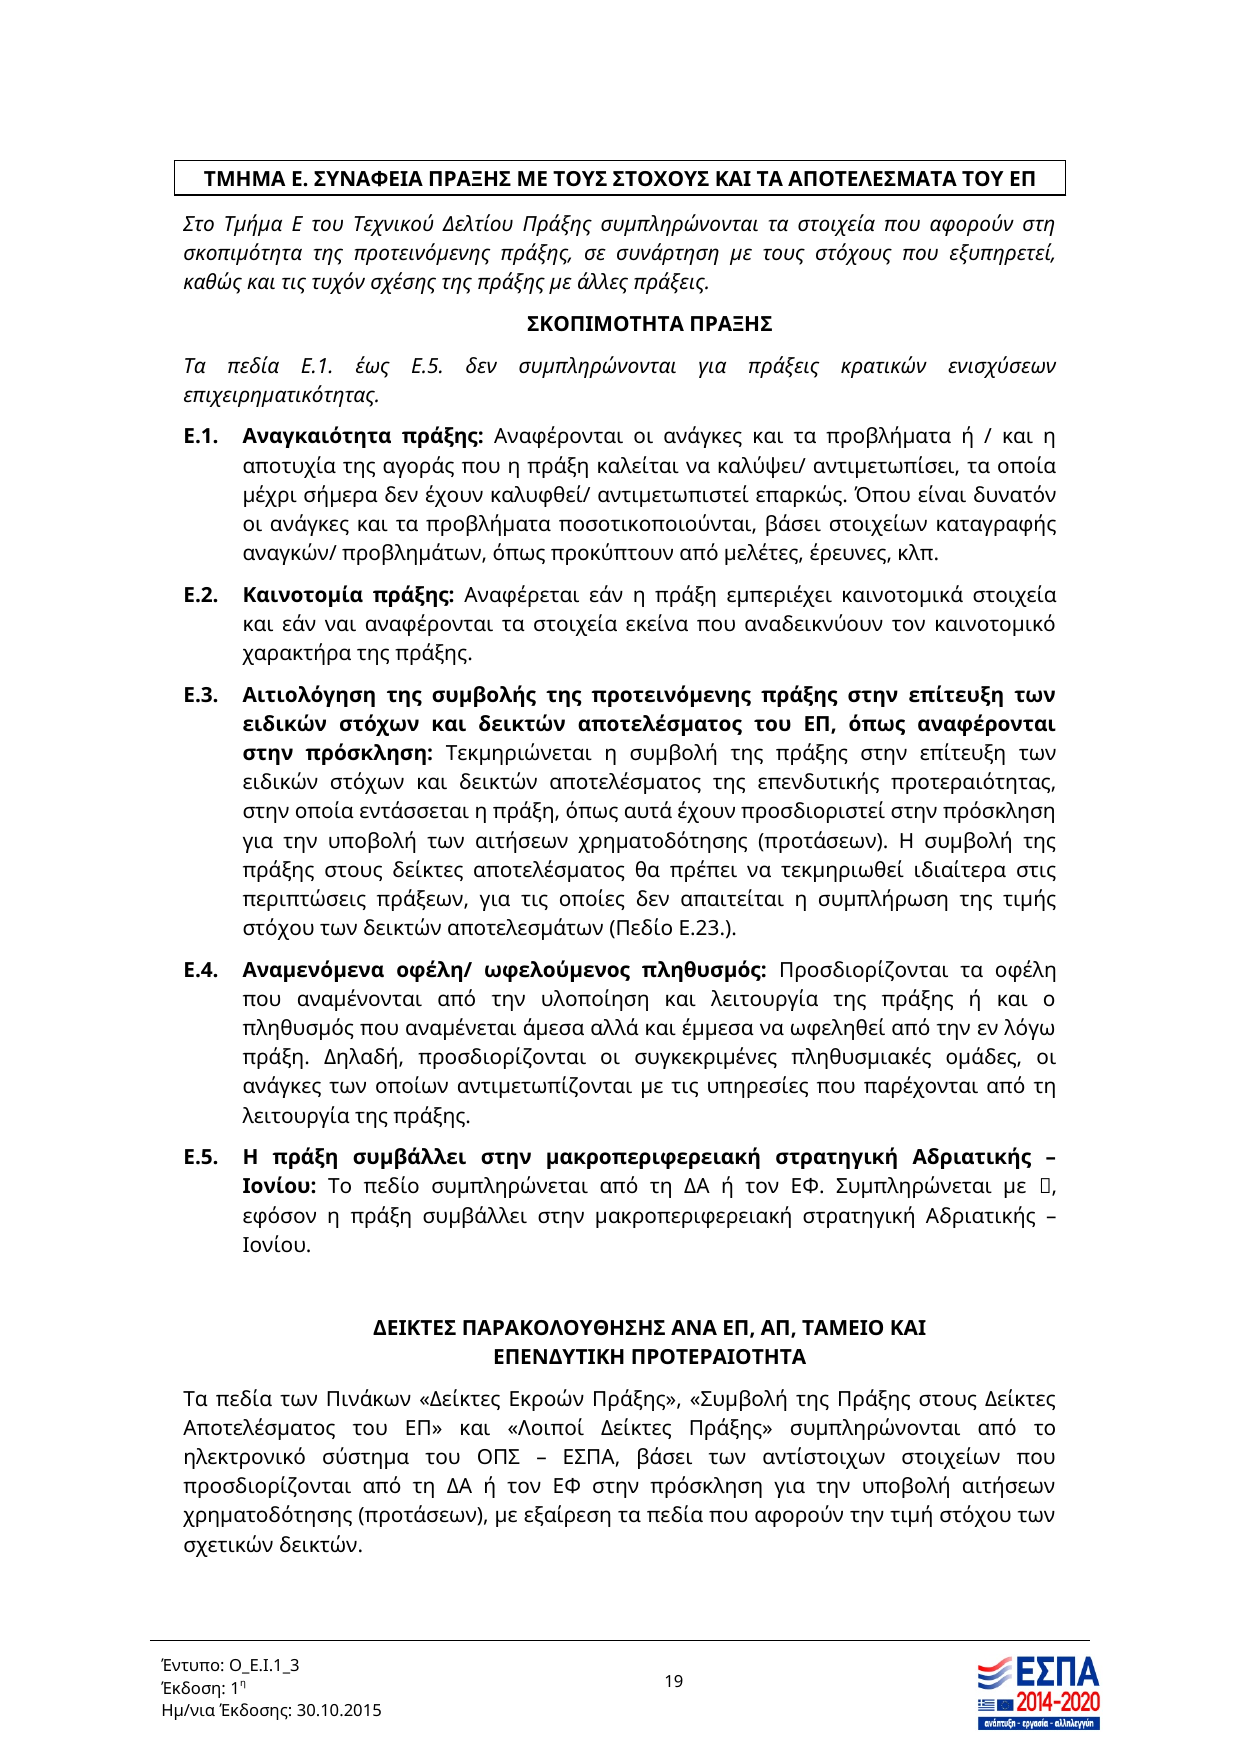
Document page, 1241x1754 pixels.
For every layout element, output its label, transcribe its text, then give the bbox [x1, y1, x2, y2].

text ΔΕΙΚΤΕΣ ΠΑΡΑΚΟΛΟΥΘΗΣΗΣ ΑΝΑ ΕΠ, ΑΠ, ΤΑΜΕΙΟ ΚΑΙ [242, 1312, 1057, 1341]
list Καινοτομία πράξης: Αναφέρεται εάν η πράξη εμπεριέχει καινοτομικά στοιχεία και εάν ναι αναφέρονται τα στοιχεία εκείνα που αναδεικνύουν τον καινοτομικό χαρακτήρα της πράξης. [183, 579, 1057, 666]
text Στο Τμήμα Ε του Τεχνικού Δελτίου Πράξης συμπληρώνονται τα στοιχεία που αφορούν στη σκοπιμότητα της προτεινόμενης πράξης, σε συνάρτηση με τους στόχους που εξυπηρετεί, καθώς και τις τυχόν σχέσης της πράξης με άλλες πράξεις. [183, 208, 1057, 296]
list Αιτιολόγηση της συμβολής της προτεινόμενης πράξης στην επίτευξη των ειδικών στόχων και δεικτών αποτελέσματος του ΕΠ, όπως αναφέρονται στην πρόσκληση: Τεκμηριώνεται η συμβολή της πράξης στην επίτευξη των ειδικών στόχων και δεικτών αποτελέσματος της επενδυτικής προτεραιότητας, στην οποία εντάσσεται η πράξη, όπως αυτά έχουν προσδιοριστεί στην πρόσκληση για την υποβολή των αιτήσεων χρηματοδότησης (προτάσεων). Η συμβολή της πράξης στους δείκτες αποτελέσματος θα πρέπει να τεκμηριωθεί ιδιαίτερα στις περιπτώσεις πράξεων, για τις οποίες δεν απαιτείται η συμπλήρωση της τιμής στόχου των δεικτών αποτελεσμάτων (Πεδίο Ε.23.). [183, 679, 1057, 941]
list Αναμενόμενα οφέλη/ ωφελούμενος πληθυσμός: Προσδιορίζονται τα οφέλη που αναμένονται από την υλοποίηση και λειτουργία της πράξης ή και ο πληθυσμός που αναμένεται άμεσα αλλά και έμμεσα να ωφεληθεί από την εν λόγω πράξη. Δηλαδή, προσδιορίζονται οι συγκεκριμένες πληθυσμιακές ομάδες, οι ανάγκες των οποίων αντιμετωπίζονται με τις υπηρεσίες που παρέχονται από τη λειτουργία της πράξης. [183, 954, 1057, 1129]
text ΕΠΕΝΔΥΤΙΚΗ ΠΡΟΤΕΡΑΙΟΤΗΤΑ [242, 1341, 1057, 1371]
picture [974, 1654, 1103, 1732]
text Τα πεδία των Πινάκων «Δείκτες Εκροών Πράξης», «Συμβολή της Πράξης στους Δείκτες Αποτελέσματος του ΕΠ» και «Λοιποί Δείκτες Πράξης» συμπληρώνονται από το ηλεκτρονικό σύστημα του ΟΠΣ – ΕΣΠΑ, βάσει των αντίστοιχων στοιχείων που προσδιορίζονται από τη ΔΑ ή τον ΕΦ στην πρόσκληση για την υποβολή αιτήσεων χρηματοδότησης (προτάσεων), με εξαίρεση τα πεδία που αφορούν την τιμή στόχου των σχετικών δεικτών. [183, 1383, 1057, 1558]
list Αναγκαιότητα πράξης: Αναφέρονται οι ανάγκες και τα προβλήματα ή / και η αποτυχία της αγοράς που η πράξη καλείται να καλύψει/ αντιμετωπίσει, τα οποία μέχρι σήμερα δεν έχουν καλυφθεί/ αντιμετωπιστεί επαρκώς. Όπου είναι δυνατόν οι ανάγκες και τα προβλήματα ποσοτικοποιούνται, βάσει στοιχείων καταγραφής αναγκών/ προβλημάτων, όπως προκύπτουν από μελέτες, έρευνες, κλπ. [183, 421, 1057, 566]
text ΣΚΟΠΙΜΟΤΗΤΑ ΠΡΑΞΗΣ [242, 308, 1057, 337]
list Η πράξη συμβάλλει στην μακροπεριφερειακή στρατηγική Αδριατικής – Ιονίου: Το πεδίο συμπληρώνεται από τη ΔΑ ή τον ΕΦ. Συμπληρώνεται με , εφόσον η πράξη συμβάλλει στην μακροπεριφερειακή στρατηγική Αδριατικής – Ιονίου. [183, 1141, 1057, 1258]
text ΤΜΗΜΑ Ε. ΣΥΝΑΦΕΙΑ ΠΡΑΞΗΣ ΜΕ ΤΟΥΣ ΣΤΟΧΟΥΣ ΚΑΙ ΤΑ ΑΠΟΤΕΛΕΣΜΑΤΑ ΤΟΥ ΕΠ [175, 161, 1065, 194]
text Τα πεδία Ε.1. έως Ε.5. δεν συμπληρώνονται για πράξεις κρατικών ενισχύσεων επιχειρηματικότητας. [183, 350, 1057, 408]
